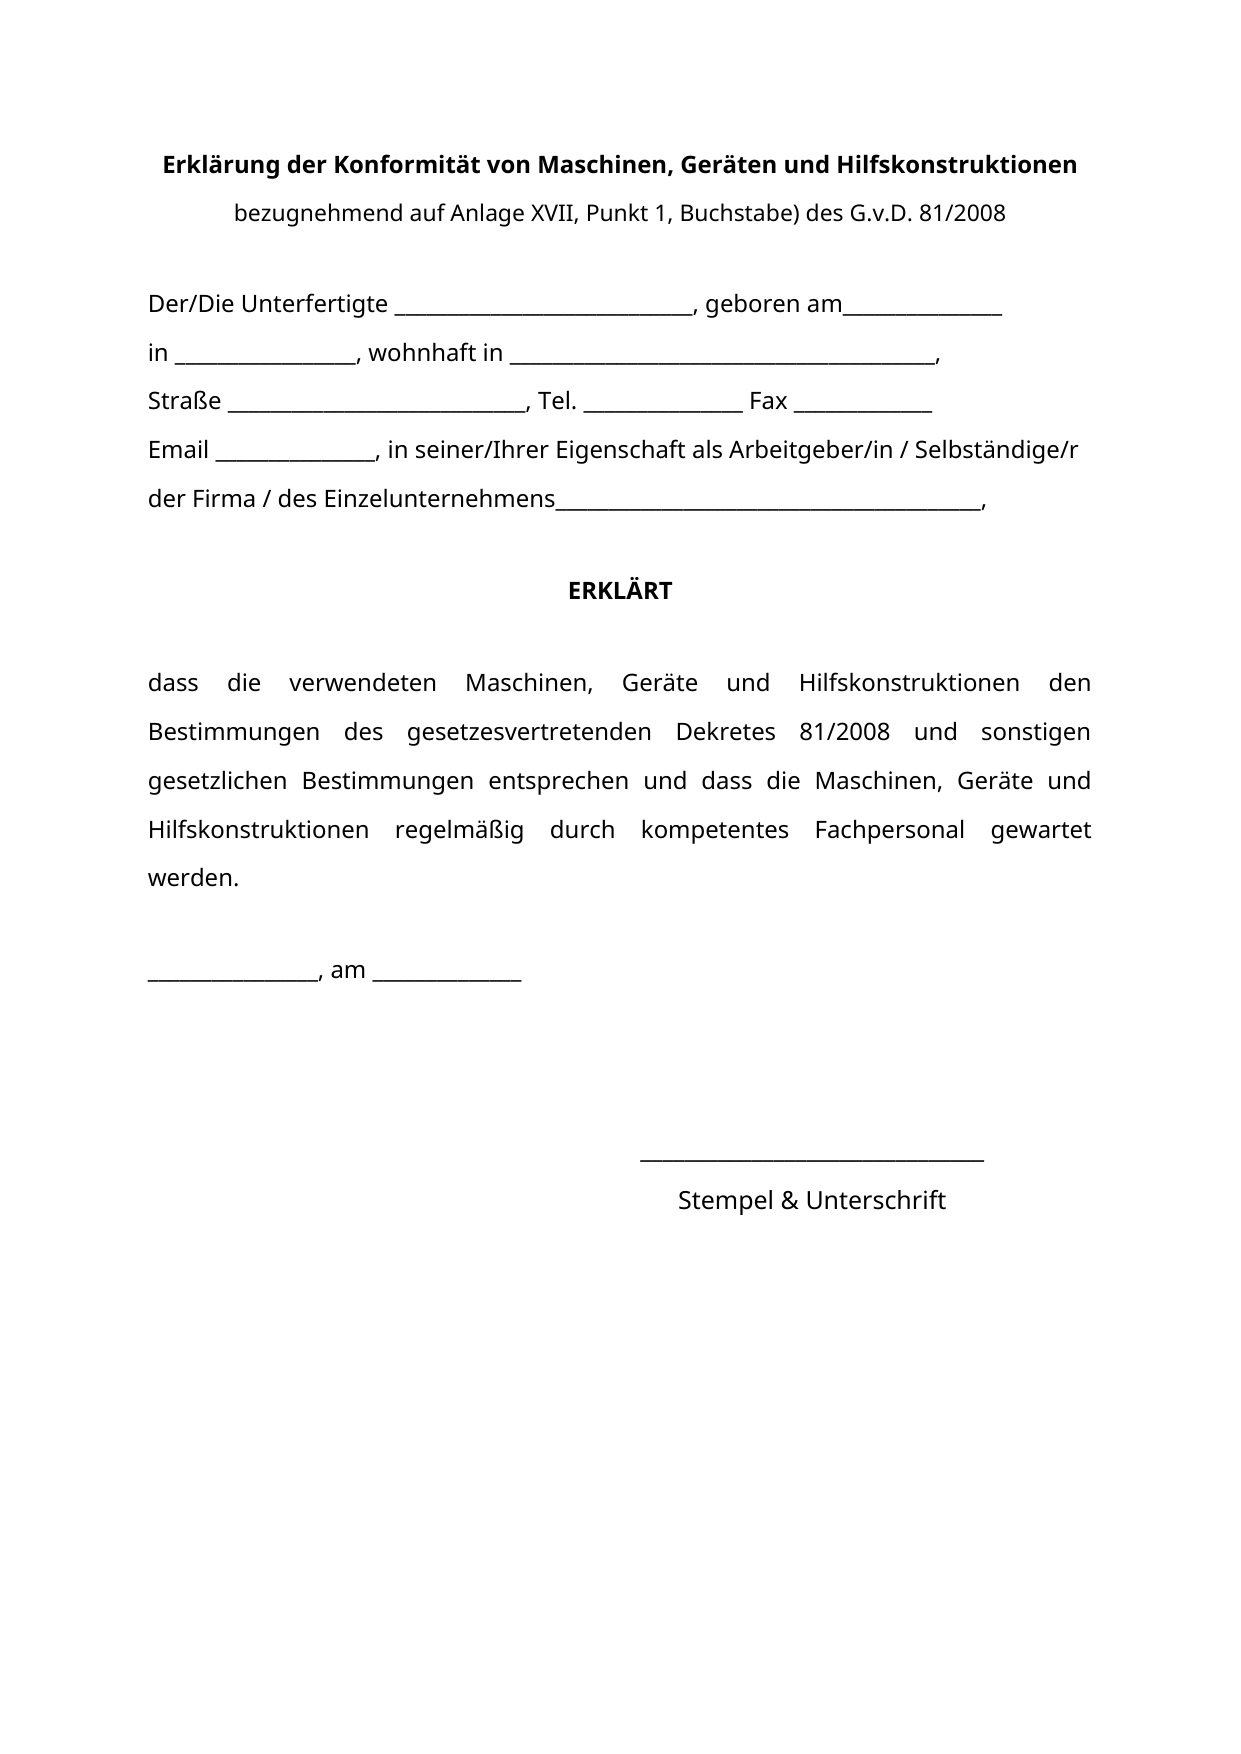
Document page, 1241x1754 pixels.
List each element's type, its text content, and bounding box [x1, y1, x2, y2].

text Straße ____________________________, Tel. _______________ Fax _____________ [148, 384, 1093, 417]
text der Firma / des Einzelunternehmens________________________________________, [148, 482, 1093, 514]
text dass die verwendeten Maschinen, Geräte und Hilfskonstruktionen den Bestimmungen des gesetzesvertretenden Dekretes 81/2008 und sonstigen gesetzlichen Bestimmungen entsprechen und dass die Maschinen, Geräte und Hilfskonstruktionen regelmäßig durch kompetentes Fachpersonal gewartet werden. [148, 666, 1093, 894]
text ERKLÄRT [148, 574, 1093, 606]
text Der/Die Unterfertigte ____________________________, geboren am_______________ [148, 286, 1093, 319]
text Email _______________, in seiner/Ihrer Eigenschaft als Arbeitgeber/in / Selbständige/r [148, 433, 1093, 466]
text Erklärung der Konformität von Maschinen, Geräten und Hilfskonstruktionen [148, 148, 1093, 180]
text _______________________________ [148, 1131, 1093, 1166]
text bezugnehmend auf Anlage XVII, Punkt 1, Buchstabe) des G.v.D. 81/2008 [148, 196, 1093, 228]
text in _________________, wohnhaft in ________________________________________, [148, 335, 1093, 368]
text ________________, am ______________ [148, 953, 1093, 986]
text Stempel & Unterschrift [148, 1182, 1093, 1217]
